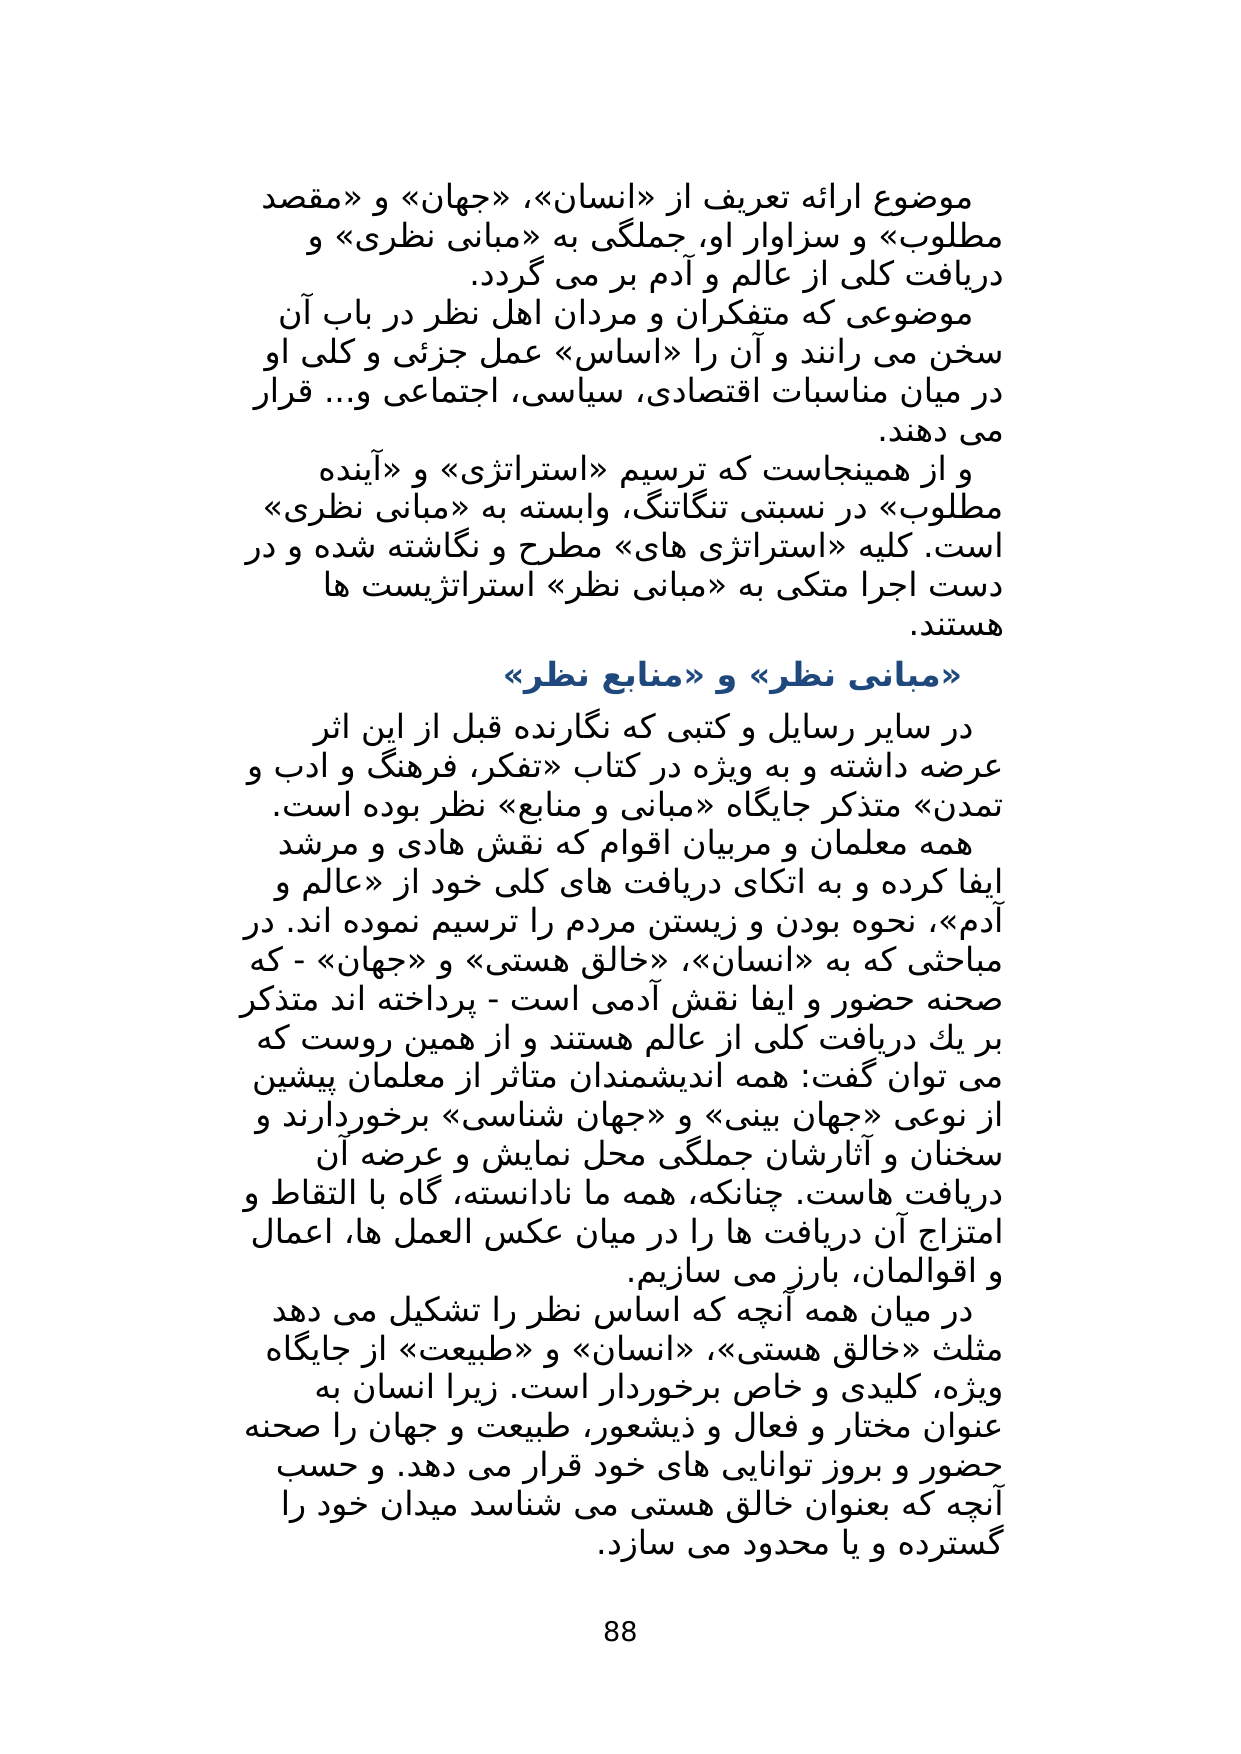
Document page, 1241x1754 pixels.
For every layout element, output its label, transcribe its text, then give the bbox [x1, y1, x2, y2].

text و از همينجاست كه ترسيم «استراتژى» و «آينده مطلوب» در نسبتى تنگاتنگ، وابسته به «مبانى نظرى» است. كليه «استراتژى هاى» مطرح و نگاشته شده و در دست اجرا متكى به «مبانى نظر» استراتژيست ها هستند. [236, 449, 1004, 643]
subtitle «مبانى نظر» و «منابع نظر» [236, 656, 1004, 695]
text در ميان همه آنچه كه اساس نظر را تشكيل مى دهد مثلث «خالق هستى»، «انسان» و «طبيعت» از جايگاه ويژه، كليدى و خاص برخوردار است. زيرا انسان به عنوان مختار و فعال و ذيشعور، طبيعت و جهان را صحنه حضور و بروز توانايى هاى خود قرار مى دهد. و حسب آنچه كه بعنوان خالق هستى مى شناسد ميدان خود را گسترده و يا محدود مى سازد. [236, 1290, 1004, 1562]
text موضوع ارائه تعريف از «انسان»، «جهان» و «مقصد مطلوب» و سزاوار او، جملگى به «مبانى نظرى» و دريافت كلى از عالم و آدم بر مى گردد. [236, 177, 1004, 294]
text همه معلمان و مربيان اقوام كه نقش هادى و مرشد ايفا كرده و به اتكاى دريافت هاى كلى خود از «عالم و آدم»، نحوه بودن و زيستن مردم را ترسيم نموده اند. در مباحثى كه به «انسان»، «خالق هستى» و «جهان» - كه صحنه حضور و ايفا نقش آدمى است - پرداخته اند متذكر بر يك دريافت كلى از عالم هستند و از همين روست كه مى توان گفت: همه انديشمندان متاثر از معلمان پيشين از نوعى «جهان بينى» و «جهان شناسى» برخوردارند و سخنان و آثارشان جملگى محل نمايش و عرضه آن دريافت هاست. چنانكه، همه ما نادانسته، گاه با التقاط و امتزاج آن دريافت ها را در ميان عكس العمل ها، اعمال و اقوالمان، بارز مى سازيم. [236, 824, 1004, 1290]
text موضوعى كه متفكران و مردان اهل نظر در باب آن سخن مى رانند و آن را «اساس» عمل جزئى و كلى او در ميان مناسبات اقتصادى، سياسى، اجتماعى و... قرار مى دهند. [236, 294, 1004, 449]
text در ساير رسايل و كتبى كه نگارنده قبل از اين اثر عرضه داشته و به ويژه در كتاب «تفكر، فرهنگ و ادب و تمدن» متذكر جايگاه «مبانى و منابع» نظر بوده است. [236, 707, 1004, 824]
